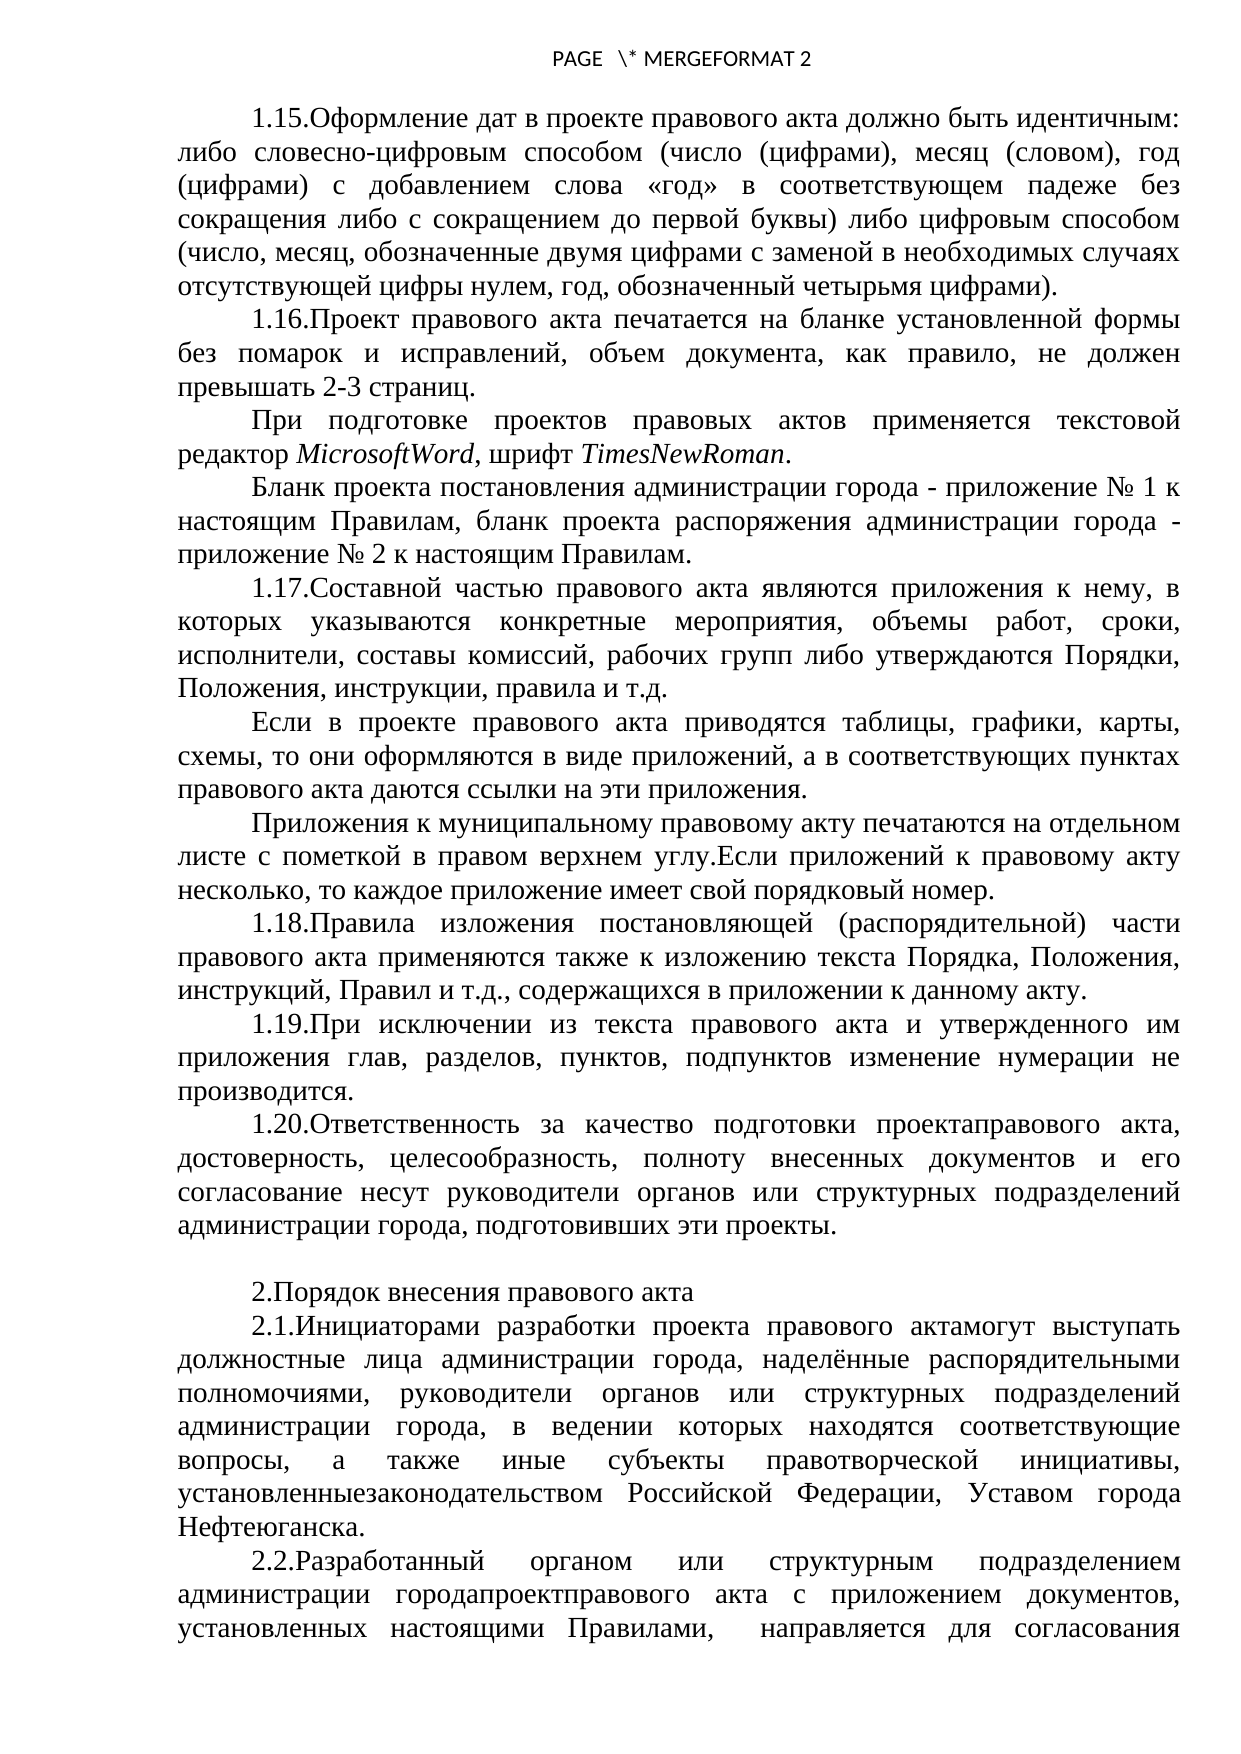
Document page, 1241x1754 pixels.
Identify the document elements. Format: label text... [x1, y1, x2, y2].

text 1.17.Составной частью правового акта являются приложения к нему, в которых указываются конкретные мероприятия, объемы работ, сроки, исполнители, составы комиссий, рабочих групп либо утверждаются Порядки, Положения, инструкции, правила и т.д. [177, 570, 1181, 704]
text 2.1.Инициаторами разработки проекта правового актамогут выступать должностные лица администрации города, наделённые распорядительными полномочиями, руководители органов или структурных подразделений администрации города, в ведении которых находятся соответствующие вопросы, а также иные субъекты правотворческой инициативы, установленныезаконодательством Российской Федерации, Уставом города Нефтеюганска. [177, 1308, 1181, 1543]
text 1.19.При исключении из текста правового акта и утвержденного им приложения глав, разделов, пунктов, подпунктов изменение нумерации не производится. [177, 1006, 1181, 1107]
text 1.15.Оформление дат в проекте правового акта должно быть идентичным: либо словесно-цифровым способом (число (цифрами), месяц (словом), год (цифрами) с добавлением слова «год» в соответствующем падеже без сокращения либо с сокращением до первой буквы) либо цифровым способом (число, месяц, обозначенные двумя цифрами с заменой в необходимых случаях отсутствующей цифры нулем, год, обозначенный четырьмя цифрами). [177, 100, 1181, 302]
text 1.18.Правила изложения постановляющей (распорядительной) части правового акта применяются также к изложению текста Порядка, Положения, инструкций, Правил и т.д., содержащихся в приложении к данному акту. [177, 905, 1181, 1006]
text Приложения к муниципальному правовому акту печатаются на отдельном листе с пометкой в правом верхнем углу.Если приложений к правовому акту несколько, то каждое приложение имеет свой порядковый номер. [177, 805, 1181, 905]
text При подготовке проектов правовых актов применяется текстовой редактор MicrosoftWord, шрифт TimesNewRoman. [177, 402, 1181, 469]
text Бланк проекта постановления администрации города - приложение № 1 к настоящим Правилам, бланк проекта распоряжения администрации города - приложение № 2 к настоящим Правилам. [177, 469, 1181, 570]
text 1.16.Проект правового акта печатается на бланке установленной формы без помарок и исправлений, объем документа, как правило, не должен превышать 2-3 страниц. [177, 302, 1181, 402]
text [177, 1543, 1181, 1643]
text Если в проекте правового акта приводятся таблицы, графики, карты, схемы, то они оформляются в виде приложений, а в соответствующих пунктах правового акта даются ссылки на эти приложения. [177, 704, 1181, 805]
text 2.Порядок внесения правового акта [177, 1274, 1181, 1308]
text 1.20.Ответственность за качество подготовки проектаправового акта, достоверность, целесообразность, полноту внесенных документов и его согласование несут руководители органов или структурных подразделений администрации города, подготовивших эти проекты. [177, 1107, 1181, 1241]
